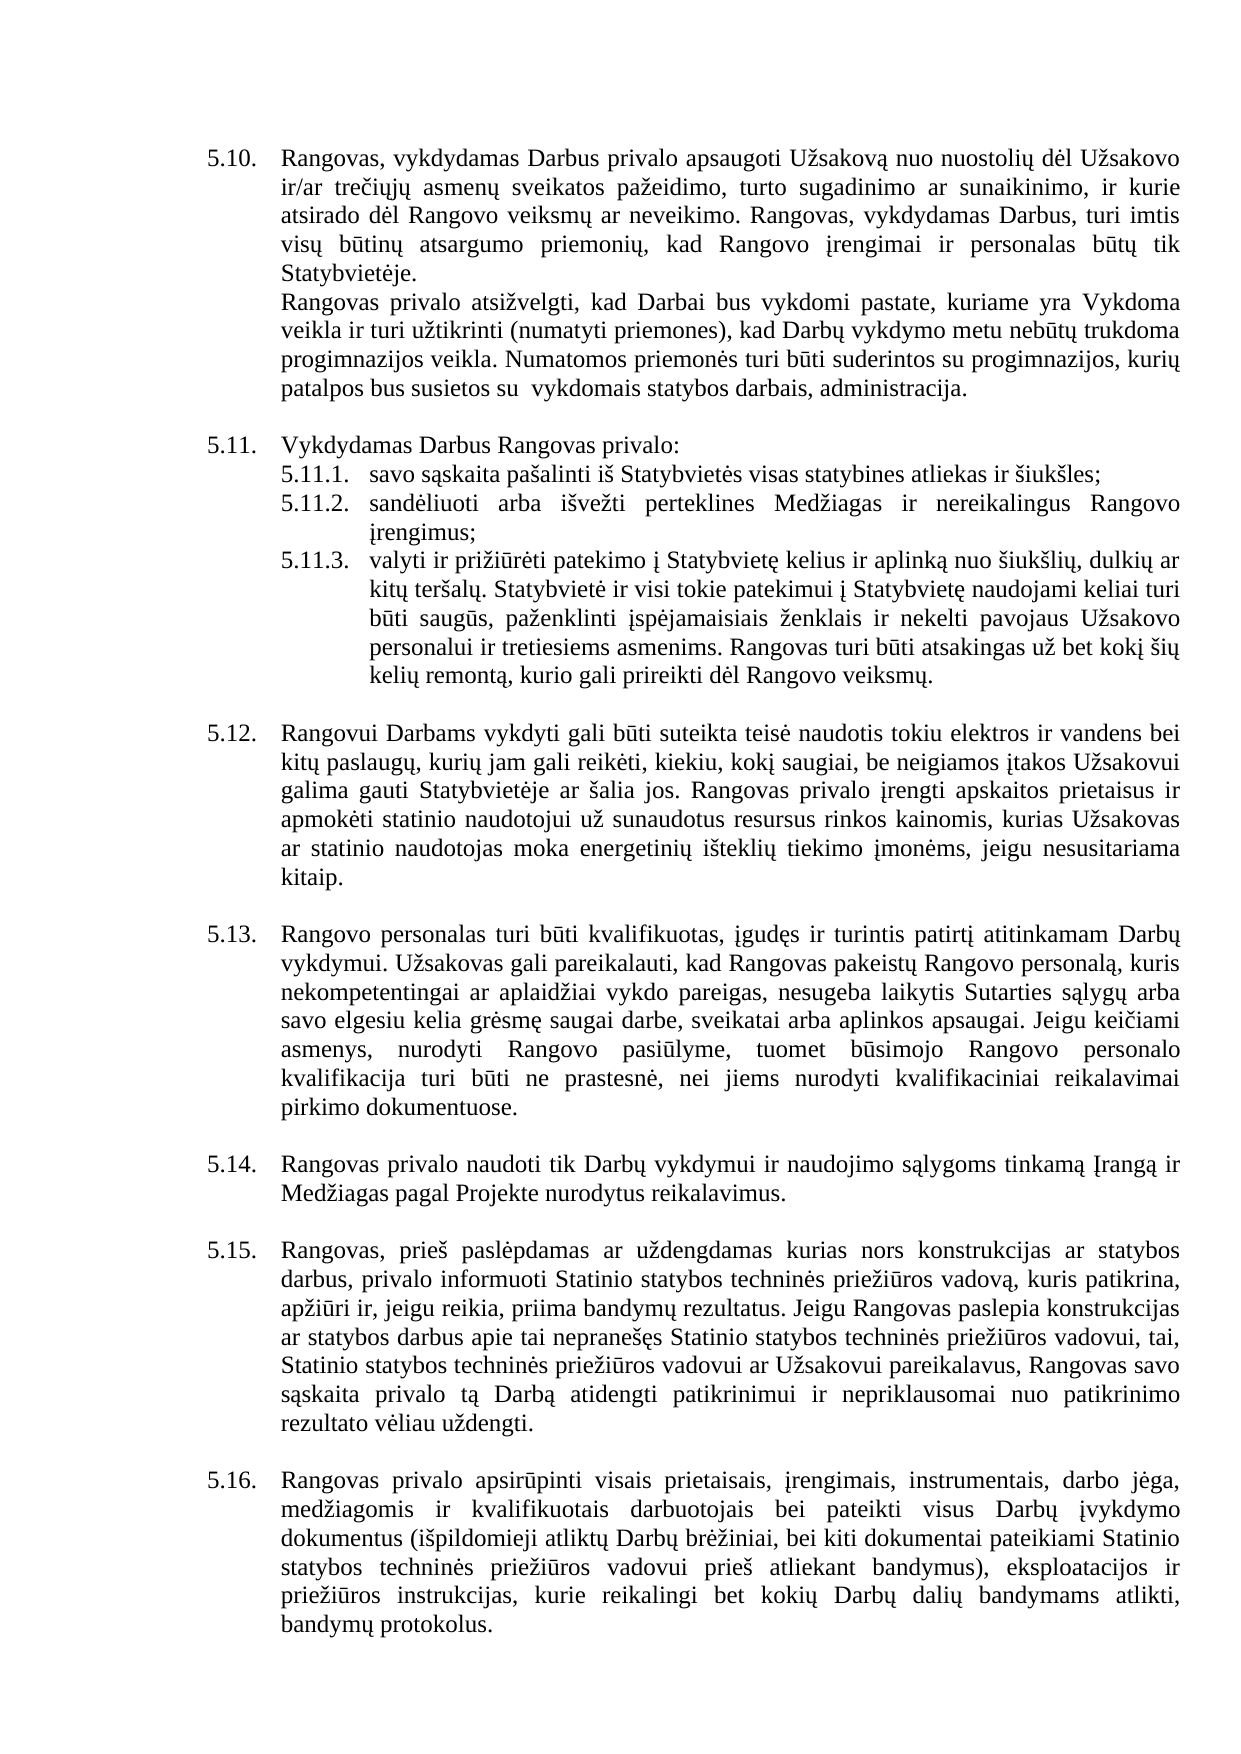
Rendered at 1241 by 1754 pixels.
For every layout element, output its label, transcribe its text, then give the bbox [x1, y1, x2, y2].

list Rangovas privalo atsižvelgti, kad Darbai bus vykdomi pastate, kuriame yra Vykdoma veikla ir turi užtikrinti (numatyti priemones), kad Darbų vykdymo metu nebūtų trukdoma progimnazijos veikla. Numatomos priemonės turi būti suderintos su progimnazijos, kurių patalpos bus susietos su vykdomais statybos darbais, administracija. [281, 287, 1181, 402]
list Rangovas, prieš paslėpdamas ar uždengdamas kurias nors konstrukcijas ar statybos darbus, privalo informuoti Statinio statybos techninės priežiūros vadovą, kuris patikrina, apžiūri ir, jeigu reikia, priima bandymų rezultatus. Jeigu Rangovas paslepia konstrukcijas ar statybos darbus apie tai nepranešęs Statinio statybos techninės priežiūros vadovui, tai, Statinio statybos techninės priežiūros vadovui ar Užsakovui pareikalavus, Rangovas savo sąskaita privalo tą Darbą atidengti patikrinimui ir nepriklausomai nuo patikrinimo rezultato vėliau uždengti. [207, 1236, 1181, 1437]
list savo sąskaita pašalinti iš Statybvietės visas statybines atliekas ir šiukšles; [281, 459, 1181, 488]
list Rangovui Darbams vykdyti gali būti suteikta teisė naudotis tokiu elektros ir vandens bei kitų paslaugų, kurių jam gali reikėti, kiekiu, kokį saugiai, be neigiamos įtakos Užsakovui galima gauti Statybvietėje ar šalia jos. Rangovas privalo įrengti apskaitos prietaisus ir apmokėti statinio naudotojui už sunaudotus resursus rinkos kainomis, kurias Užsakovas ar statinio naudotojas moka energetinių išteklių tiekimo įmonėms, jeigu nesusitariama kitaip. [207, 718, 1181, 891]
list Vykdydamas Darbus Rangovas privalo: [207, 431, 1181, 459]
list Rangovas privalo apsirūpinti visais prietaisais, įrengimais, instrumentais, darbo jėga, medžiagomis ir kvalifikuotais darbuotojais bei pateikti visus Darbų įvykdymo dokumentus (išpildomieji atliktų Darbų brėžiniai, bei kiti dokumentai pateikiami Statinio statybos techninės priežiūros vadovui prieš atliekant bandymus), eksploatacijos ir priežiūros instrukcijas, kurie reikalingi bet kokių Darbų dalių bandymams atlikti, bandymų protokolus. [207, 1466, 1181, 1638]
list Rangovas, vykdydamas Darbus privalo apsaugoti Užsakovą nuo nuostolių dėl Užsakovo ir/ar trečiųjų asmenų sveikatos pažeidimo, turto sugadinimo ar sunaikinimo, ir kurie atsirado dėl Rangovo veiksmų ar neveikimo. Rangovas, vykdydamas Darbus, turi imtis visų būtinų atsargumo priemonių, kad Rangovo įrengimai ir personalas būtų tik Statybvietėje. [207, 143, 1181, 287]
list valyti ir prižiūrėti patekimo į Statybvietę kelius ir aplinką nuo šiukšlių, dulkių ar kitų teršalų. Statybvietė ir visi tokie patekimui į Statybvietę naudojami keliai turi būti saugūs, paženklinti įspėjamaisiais ženklais ir nekelti pavojaus Užsakovo personalui ir tretiesiems asmenims. Rangovas turi būti atsakingas už bet kokį šių kelių remontą, kurio gali prireikti dėl Rangovo veiksmų. [281, 546, 1181, 689]
list sandėliuoti arba išvežti perteklines Medžiagas ir nereikalingus Rangovo įrengimus; [281, 488, 1181, 546]
list Rangovas privalo naudoti tik Darbų vykdymui ir naudojimo sąlygoms tinkamą Įrangą ir Medžiagas pagal Projekte nurodytus reikalavimus. [207, 1149, 1181, 1207]
list Rangovo personalas turi būti kvalifikuotas, įgudęs ir turintis patirtį atitinkamam Darbų vykdymui. Užsakovas gali pareikalauti, kad Rangovas pakeistų Rangovo personalą, kuris nekompetentingai ar aplaidžiai vykdo pareigas, nesugeba laikytis Sutarties sąlygų arba savo elgesiu kelia grėsmę saugai darbe, sveikatai arba aplinkos apsaugai. Jeigu keičiami asmenys, nurodyti Rangovo pasiūlyme, tuomet būsimojo Rangovo personalo kvalifikacija turi būti ne prastesnė, nei jiems nurodyti kvalifikaciniai reikalavimai pirkimo dokumentuose. [207, 919, 1181, 1121]
